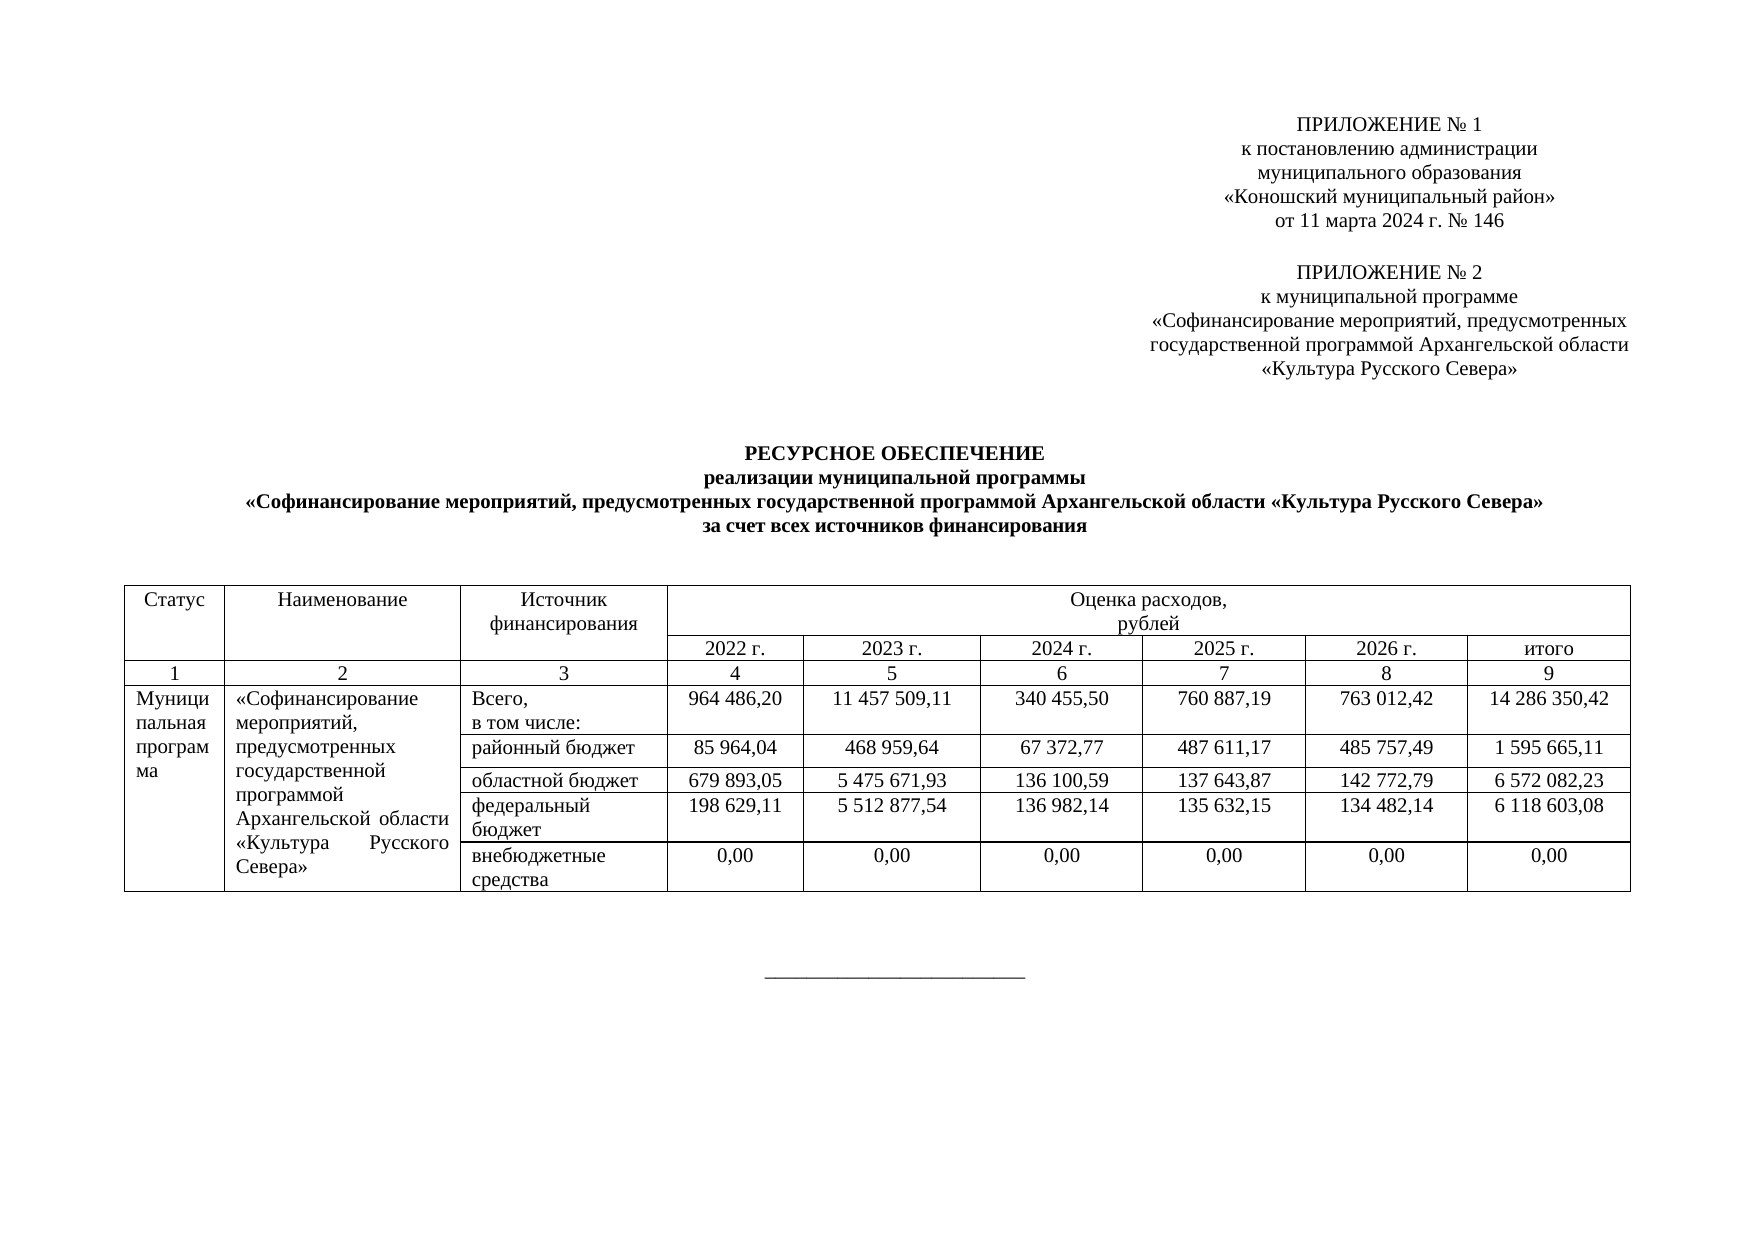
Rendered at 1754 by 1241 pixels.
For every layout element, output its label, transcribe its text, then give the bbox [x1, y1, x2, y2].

text ПРИЛОЖЕНИЕ № 1 [1113, 112, 1665, 136]
table_cell 14 286 350,42 [1468, 686, 1630, 734]
table_cell 964 486,20 [668, 686, 803, 734]
table_cell 1 [125, 661, 224, 685]
table_cell федеральный бюджет [461, 793, 667, 841]
table_cell «Софинансирование мероприятий, предусмотренных государственной программой Архангельской области «Культура Русского Севера» [225, 686, 460, 891]
table_cell 136 100,59 [981, 768, 1142, 792]
table_cell 136 982,14 [981, 793, 1142, 841]
table_cell 340 455,50 [981, 686, 1142, 734]
text к муниципальной программе [1113, 284, 1665, 308]
table_cell 67 372,77 [981, 735, 1142, 767]
table_header Источник финансирования [461, 586, 667, 660]
table_cell 763 012,42 [1306, 686, 1467, 734]
table_cell 468 959,64 [804, 735, 980, 767]
text «Культура Русского Севера» [1113, 356, 1665, 380]
table_cell 6 572 082,23 [1468, 768, 1630, 792]
text реализации муниципальной программы [124, 465, 1665, 489]
table_cell областной бюджет [461, 768, 667, 792]
text РЕСУРСНОЕ ОБЕСПЕЧЕНИЕ [124, 441, 1665, 465]
table_cell 0,00 [1143, 843, 1305, 891]
text «Софинансирование мероприятий, предусмотренных государственной программой Архангельской области «Культура Русского Севера» [124, 489, 1665, 513]
table_cell 134 482,14 [1306, 793, 1467, 841]
table_cell 485 757,49 [1306, 735, 1467, 767]
table_cell 198 629,11 [668, 793, 803, 841]
table_header Оценка расходов, рублей [668, 586, 1630, 634]
table_cell 11 457 509,11 [804, 686, 980, 734]
table_cell 760 887,19 [1143, 686, 1305, 734]
table_cell 6 118 603,08 [1468, 793, 1630, 841]
table_cell 2025 г. [1143, 636, 1305, 660]
table_cell 6 [981, 661, 1142, 685]
table_cell 5 512 877,54 [804, 793, 980, 841]
table_cell 2026 г. [1306, 636, 1467, 660]
table_cell 9 [1468, 661, 1630, 685]
table_cell районный бюджет [461, 735, 667, 767]
table_cell 142 772,79 [1306, 768, 1467, 792]
table_cell 2023 г. [804, 636, 980, 660]
text ––––––––––––––––––––––––– [124, 964, 1665, 988]
table_cell итого [1468, 636, 1630, 660]
text за счет всех источников финансирования [124, 513, 1665, 537]
table_cell 5 475 671,93 [804, 768, 980, 792]
text к постановлению администрации [1113, 136, 1665, 160]
table_cell 0,00 [1468, 843, 1630, 891]
table_cell 7 [1143, 661, 1305, 685]
table_cell 0,00 [1306, 843, 1467, 891]
table_cell 3 [461, 661, 667, 685]
table_header Наименование [225, 586, 460, 660]
table_cell Муниципальная программа [125, 686, 224, 891]
table_cell 487 611,17 [1143, 735, 1305, 767]
text государственной программой Архангельской области [1113, 332, 1665, 356]
table_cell 1 595 665,11 [1468, 735, 1630, 767]
table_cell 2022 г. [668, 636, 803, 660]
text муниципального образования [1113, 160, 1665, 184]
table_cell 5 [804, 661, 980, 685]
table_cell 4 [668, 661, 803, 685]
text «Софинансирование мероприятий, предусмотренных [1113, 308, 1665, 332]
table_cell 0,00 [668, 843, 803, 891]
table_cell Всего, в том числе: [461, 686, 667, 734]
text «Коношский муниципальный район» [1113, 184, 1665, 208]
text от 11 марта 2024 г. № 146 [1113, 208, 1665, 232]
table_cell 2 [225, 661, 460, 685]
table_cell 679 893,05 [668, 768, 803, 792]
table_cell 137 643,87 [1143, 768, 1305, 792]
table_cell 8 [1306, 661, 1467, 685]
table_cell 135 632,15 [1143, 793, 1305, 841]
text ПРИЛОЖЕНИЕ № 2 [1113, 260, 1665, 284]
table_cell 85 964,04 [668, 735, 803, 767]
table_cell 0,00 [804, 843, 980, 891]
table_cell 0,00 [981, 843, 1142, 891]
table_cell 2024 г. [981, 636, 1142, 660]
table_cell внебюджетные средства [461, 843, 667, 891]
table_header Статус [125, 586, 224, 660]
